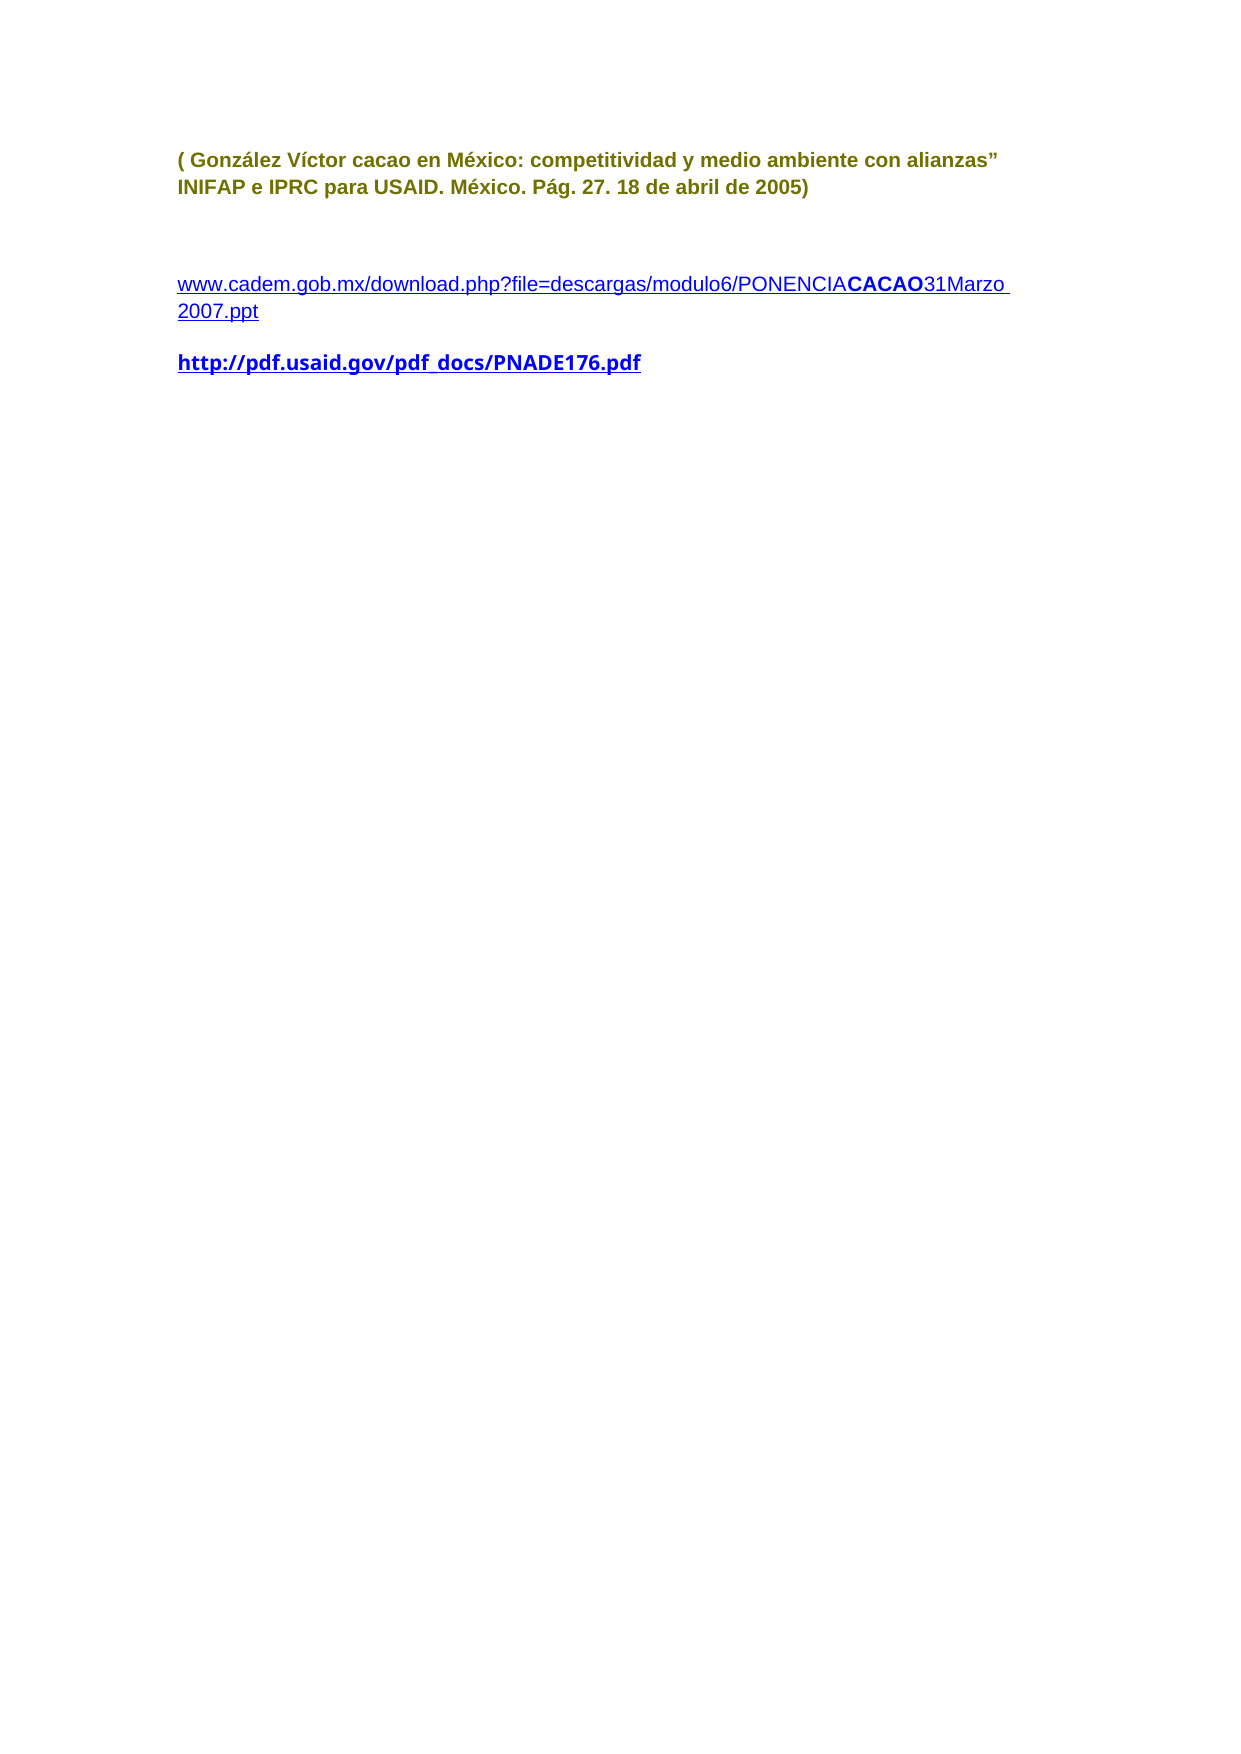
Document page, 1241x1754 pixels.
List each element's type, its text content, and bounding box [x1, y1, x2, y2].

text http://pdf.usaid.gov/pdf_docs/PNADE176.pdf [177, 348, 1063, 376]
text www.cadem.gob.mx/download.php?file=descargas/modulo6/PONENCIACACAO31Marzo 2007.ppt [177, 272, 1063, 323]
text ( González Víctor cacao en México: competitividad y medio ambiente con alianzas” INIFAP e IPRC para USAID. México. Pág. 27. 18 de abril de 2005) [177, 148, 1063, 199]
